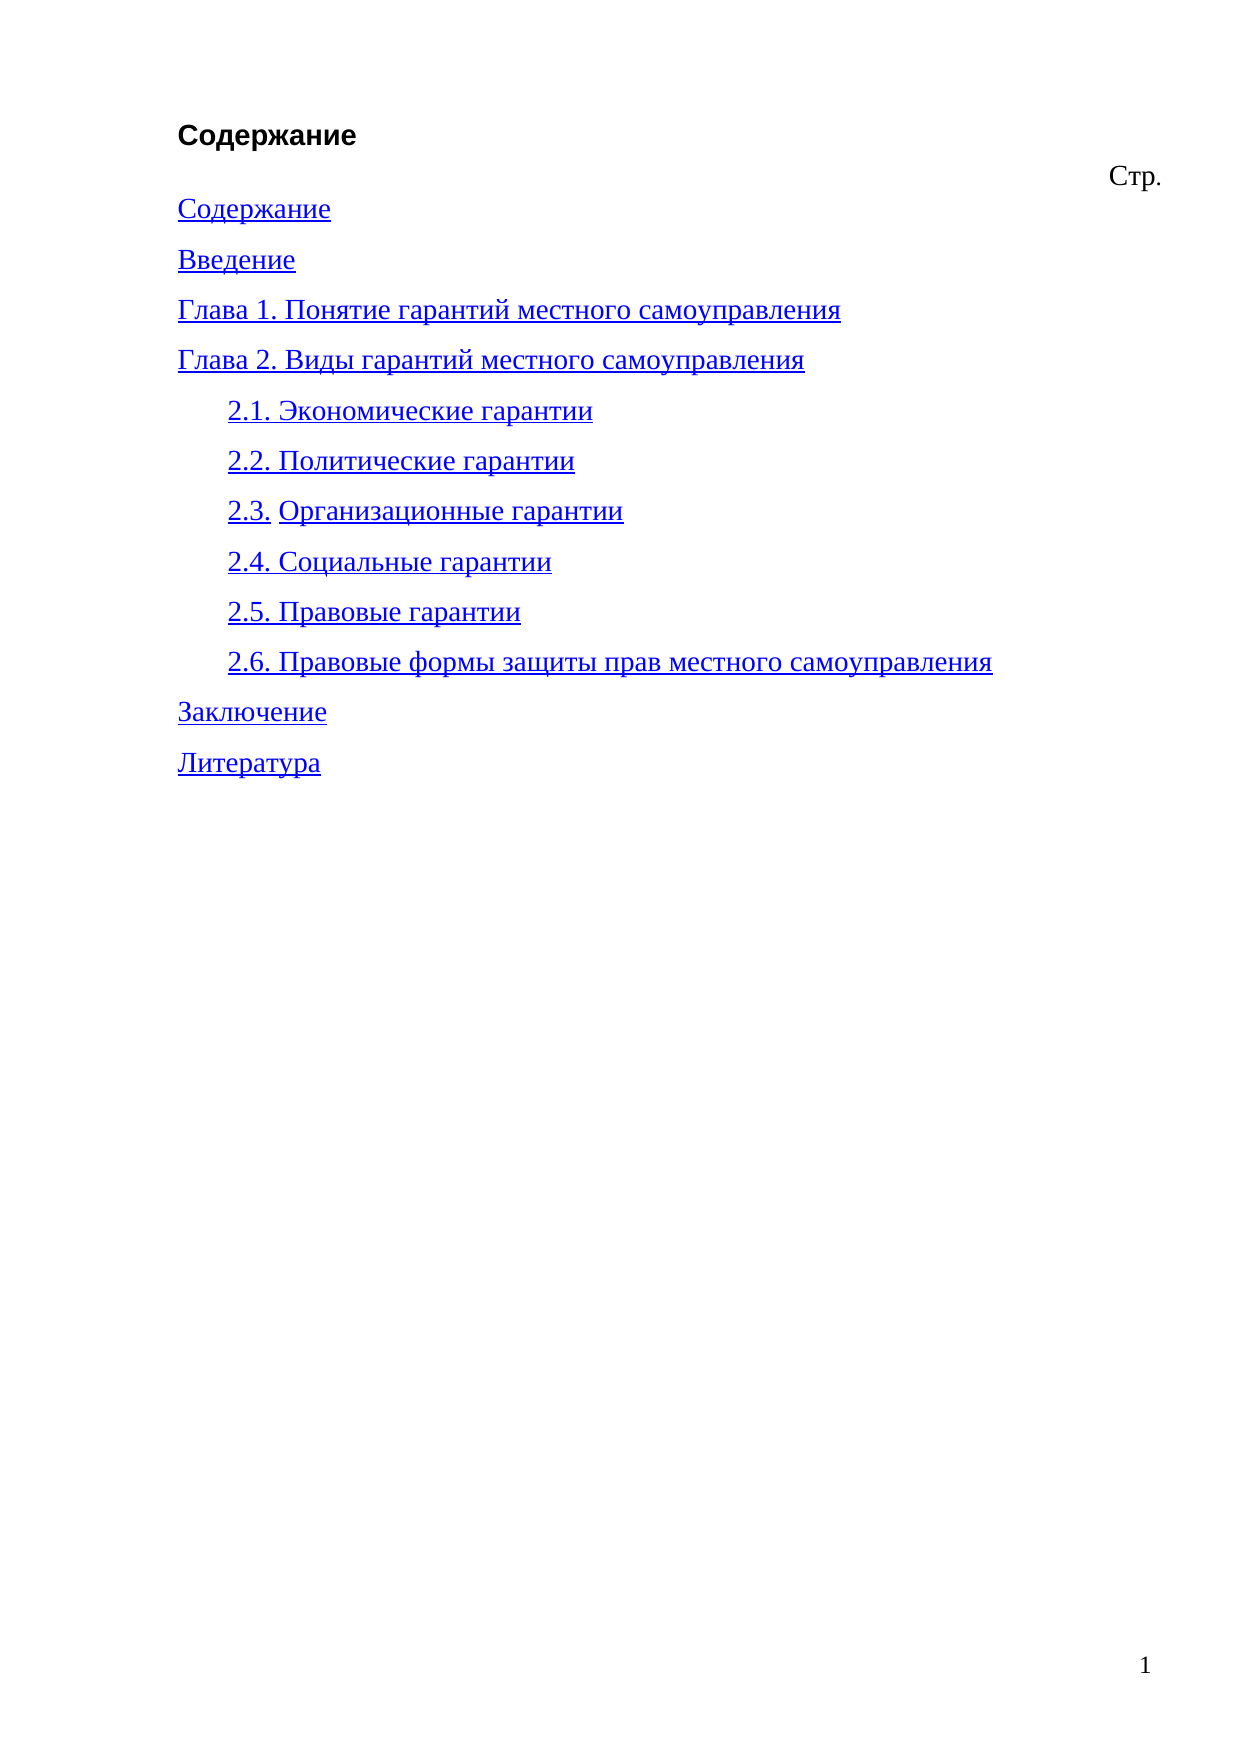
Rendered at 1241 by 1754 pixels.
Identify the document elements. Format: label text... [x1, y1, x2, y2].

text Содержание 1 [177, 191, 1152, 225]
text 2.3. Организационные гарантии 8 [227, 493, 1152, 527]
text 2.6. Правовые формы защиты прав местного самоуправления 12 [227, 644, 1152, 678]
text Глава 1. Понятие гарантий местного самоуправления 3 [177, 292, 1152, 326]
text Литература 15 [177, 745, 1152, 778]
text 2.2. Политические гарантии 6 [227, 443, 1152, 477]
text Заключение 13 [177, 694, 1152, 728]
text 2.4. Социальные гарантии 8 [227, 544, 1152, 577]
subtitle Содержание [177, 118, 1152, 152]
text 2.5. Правовые гарантии 10 [227, 594, 1152, 627]
text Стр. [177, 158, 1162, 191]
text Глава 2. Виды гарантий местного самоуправления 5 [177, 342, 1152, 376]
text 2.1. Экономические гарантии 5 [227, 393, 1152, 426]
text Введение 2 [177, 242, 1152, 275]
